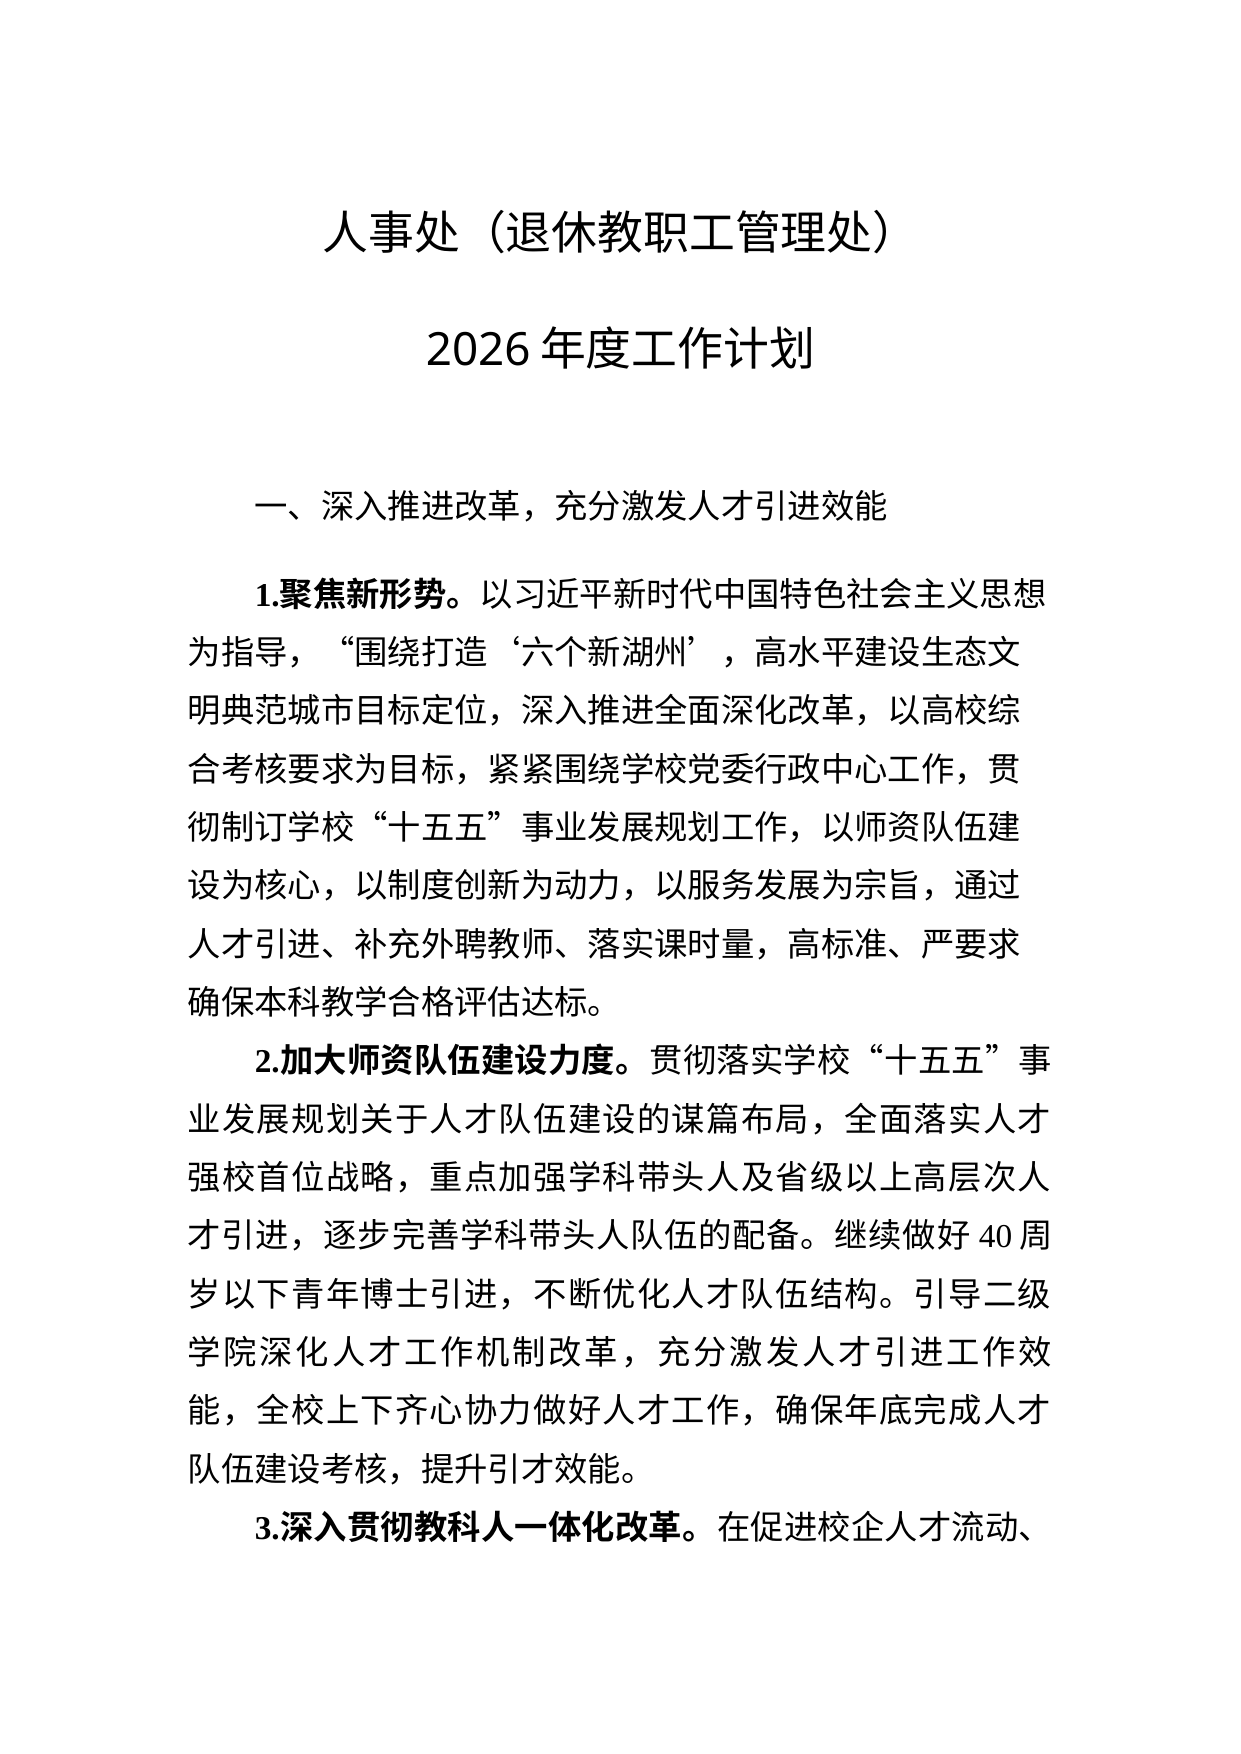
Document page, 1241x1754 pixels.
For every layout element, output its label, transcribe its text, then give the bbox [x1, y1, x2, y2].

list 2.加大师资队伍建设力度。贯彻落实学校“十五五”事业发展规划关于人才队伍建设的谋篇布局，全面落实人才强校首位战略，重点加强学科带头人及省级以上高层次人才引进，逐步完善学科带头人队伍的配备。继续做好40周岁以下青年博士引进，不断优化人才队伍结构。引导二级学院深化人才工作机制改革，充分激发人才引进工作效能，全校上下齐心协力做好人才工作，确保年底完成人才队伍建设考核，提升引才效能。 [187, 1026, 1053, 1493]
text 人事处（退休教职工管理处） [187, 181, 1053, 278]
text 2026年度工作计划 [187, 297, 1053, 395]
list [187, 1493, 1053, 1551]
text 1.聚焦新形势。以习近平新时代中国特色社会主义思想为指导，“围绕打造‘六个新湖州’，高水平建设生态文明典范城市目标定位，深入推进全面深化改革，以高校综合考核要求为目标，紧紧围绕学校党委行政中心工作，贯彻制订学校“十五五”事业发展规划工作，以师资队伍建设为核心，以制度创新为动力，以服务发展为宗旨，通过人才引进、补充外聘教师、落实课时量，高标准、严要求确保本科教学合格评估达标。 [187, 559, 1053, 1026]
text 一、深入推进改革，充分激发人才引进效能 [187, 472, 1053, 530]
